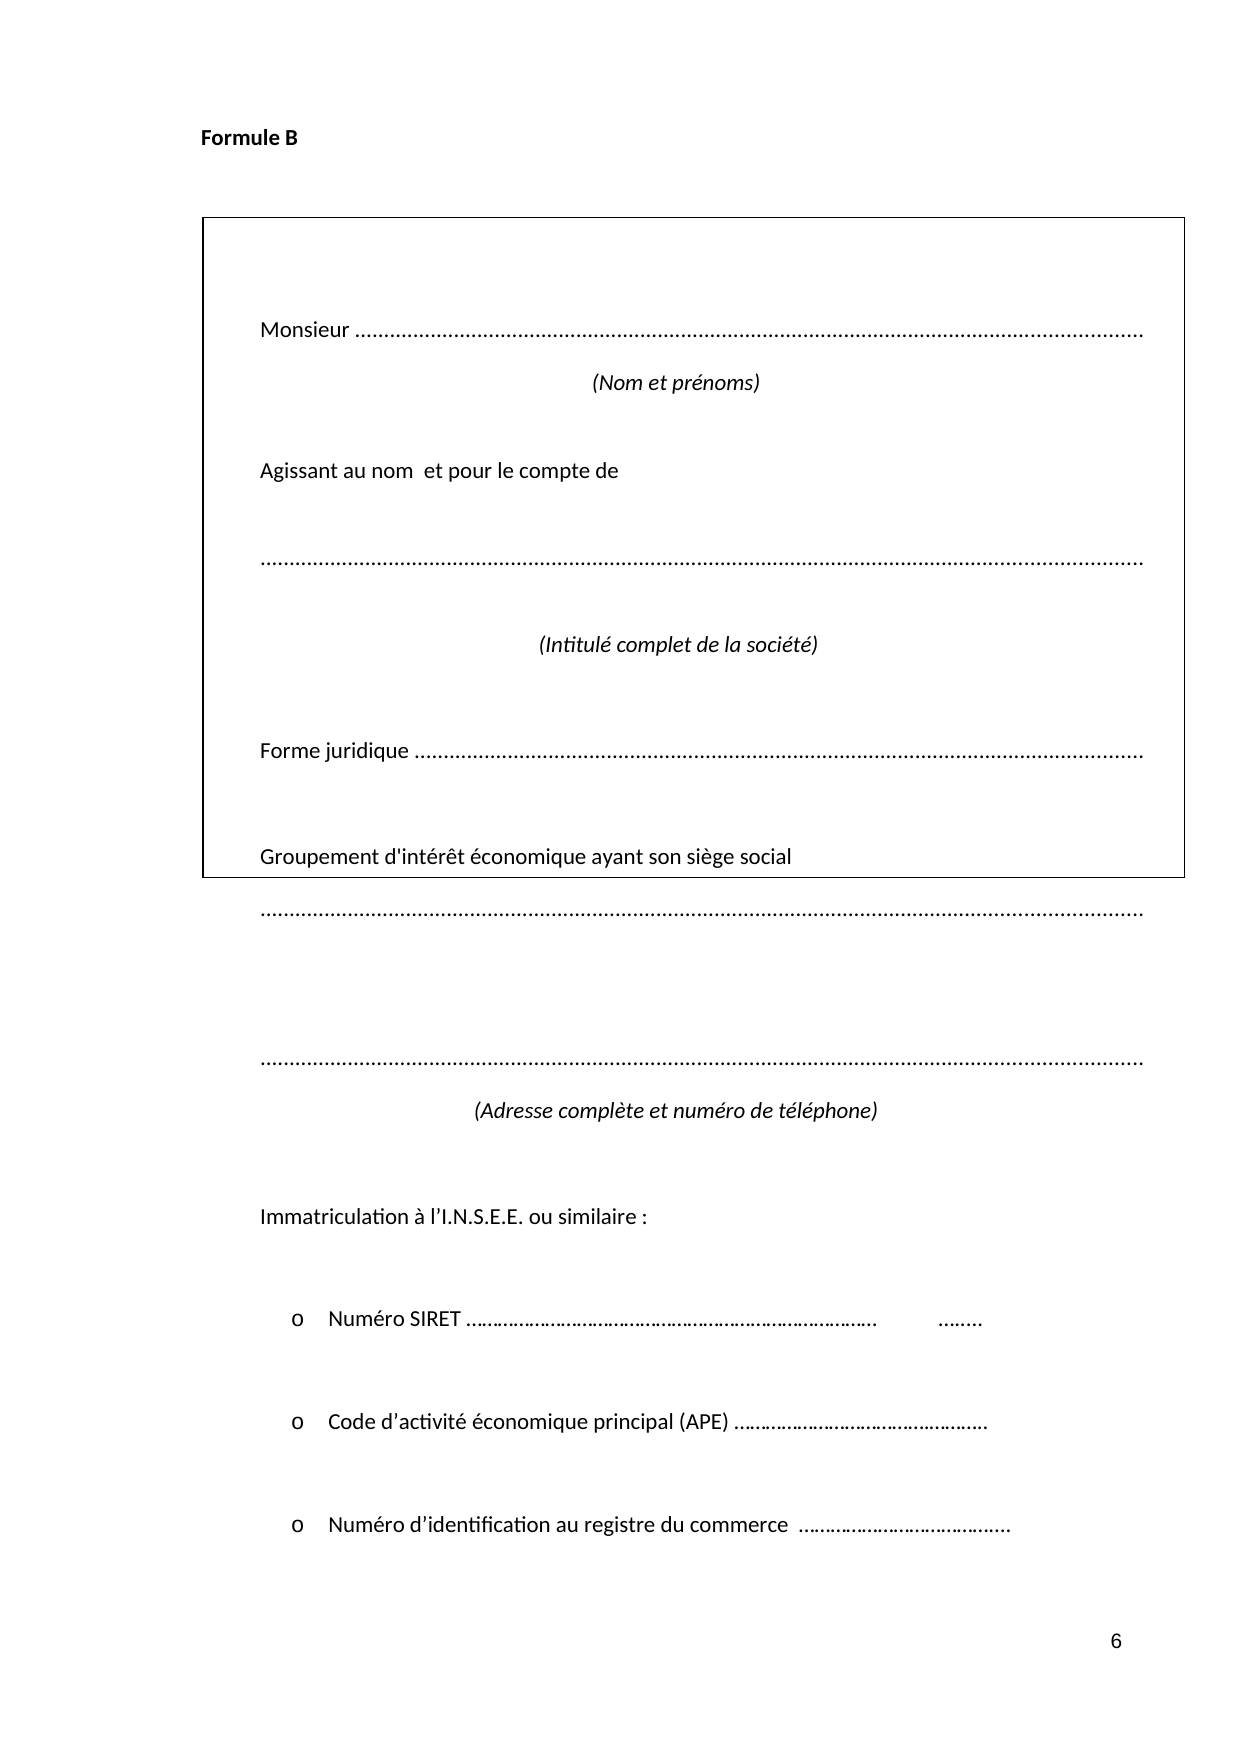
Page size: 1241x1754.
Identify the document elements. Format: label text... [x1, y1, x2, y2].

text Forme juridique [260, 736, 1092, 764]
text (Adresse complète et numéro de téléphone) [260, 1096, 1092, 1124]
text (Intitulé complet de la société) [260, 630, 1092, 658]
text Code d’activité économique principal (APE) ……………………………….……….. [291, 1407, 1175, 1436]
text Formule B [201, 125, 1092, 150]
text Immatriculation à l’I.N.S.E.E. ou similaire : [260, 1202, 1092, 1230]
text Groupement d'intérêt économique ayant son siège social [260, 842, 1092, 870]
text Numéro d’identification au registre du commerce ……………………………….... [291, 1510, 1175, 1539]
text Agissant au nom et pour le compte de [260, 456, 1092, 484]
text (Nom et prénoms) [260, 368, 1092, 396]
text Numéro SIRET …………………………………………………………………… …..... [291, 1304, 1175, 1333]
text Monsieur [260, 315, 1092, 343]
